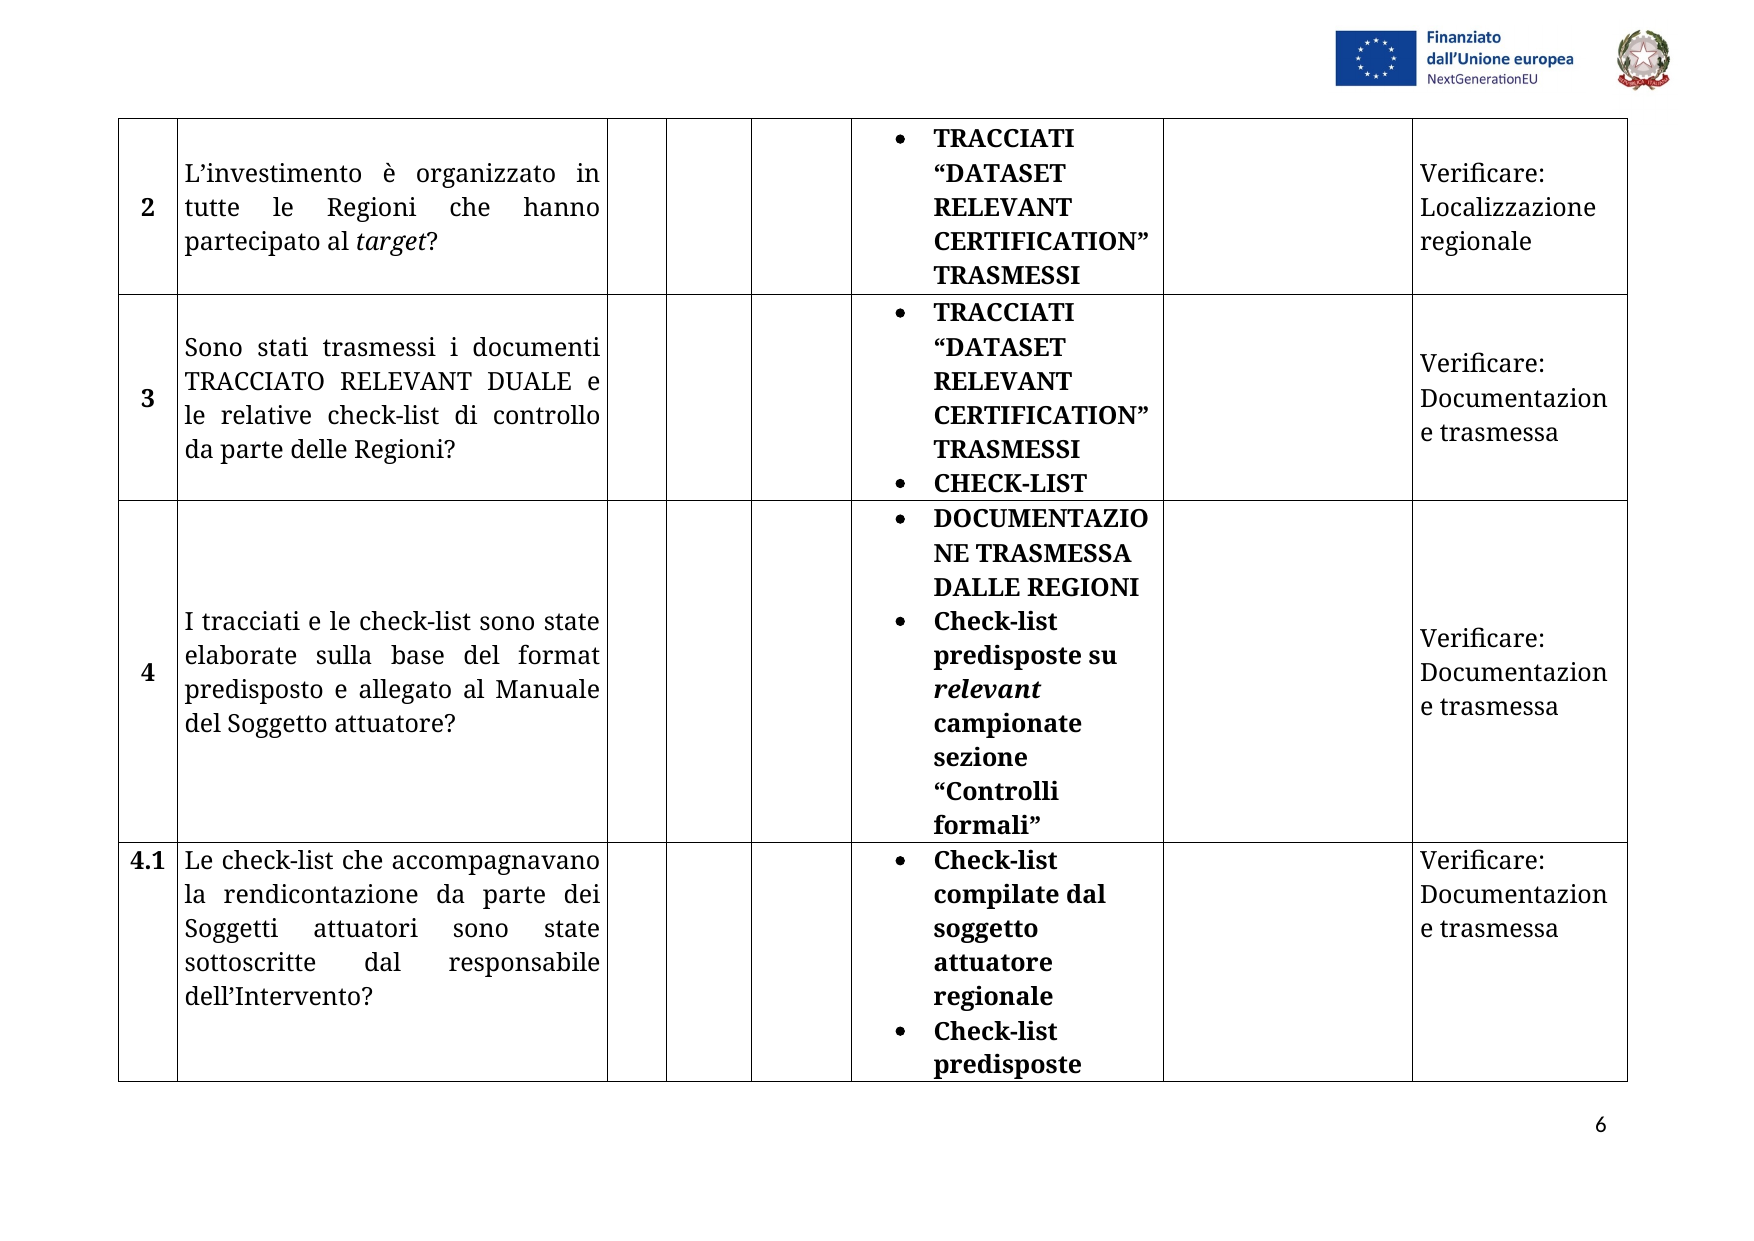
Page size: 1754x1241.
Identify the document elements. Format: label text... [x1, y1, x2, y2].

table_cell Sono stati trasmessi i documenti TRACCIATO RELEVANT DUALE e le relative check-list di controllo da parte delle Regioni? [178, 295, 607, 500]
table_cell TRACCIATI “DATASET RELEVANT CERTIFICATION” TRASMESSI CHECK-LIST [852, 295, 1163, 500]
table_cell 3 [119, 295, 177, 500]
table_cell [178, 843, 607, 1081]
table_cell [667, 843, 751, 1081]
table_cell Verificare: Localizzazione regionale [1413, 119, 1627, 293]
table_cell [1164, 843, 1412, 1081]
table_cell 4.1 [119, 843, 177, 1081]
table_cell [667, 295, 751, 500]
table_cell Verificare: Documentazione trasmessa [1413, 295, 1627, 500]
table_cell [667, 119, 751, 293]
table_cell TRACCIATI “DATASET RELEVANT CERTIFICATION” TRASMESSI [852, 119, 1163, 293]
table_cell [752, 295, 851, 500]
table_cell [752, 119, 851, 293]
table_cell L’investimento è organizzato in tutte le Regioni che hanno partecipato al target? [178, 119, 607, 293]
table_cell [1413, 843, 1627, 1081]
table_cell [1164, 501, 1412, 842]
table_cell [852, 843, 1163, 1081]
table_cell [752, 843, 851, 1081]
table_cell 2 [119, 119, 177, 293]
table_cell [752, 501, 851, 842]
table_cell [608, 295, 666, 500]
table_cell [608, 501, 666, 842]
table_cell [1164, 119, 1412, 293]
table_cell [608, 119, 666, 293]
table_cell [1164, 295, 1412, 500]
picture [1612, 19, 1679, 125]
table_cell DOCUMENTAZIONE TRASMESSA DALLE REGIONI Check-list predisposte su relevant campionate sezione “Controlli formali” [852, 501, 1163, 842]
table_cell [667, 501, 751, 842]
table_cell Verificare: Documentazione trasmessa [1413, 501, 1627, 842]
picture [1327, 25, 1587, 93]
table_cell I tracciati e le check-list sono state elaborate sulla base del format predisposto e allegato al Manuale del Soggetto attuatore? [178, 501, 607, 842]
table_cell 4 [119, 501, 177, 842]
table_cell [608, 843, 666, 1081]
